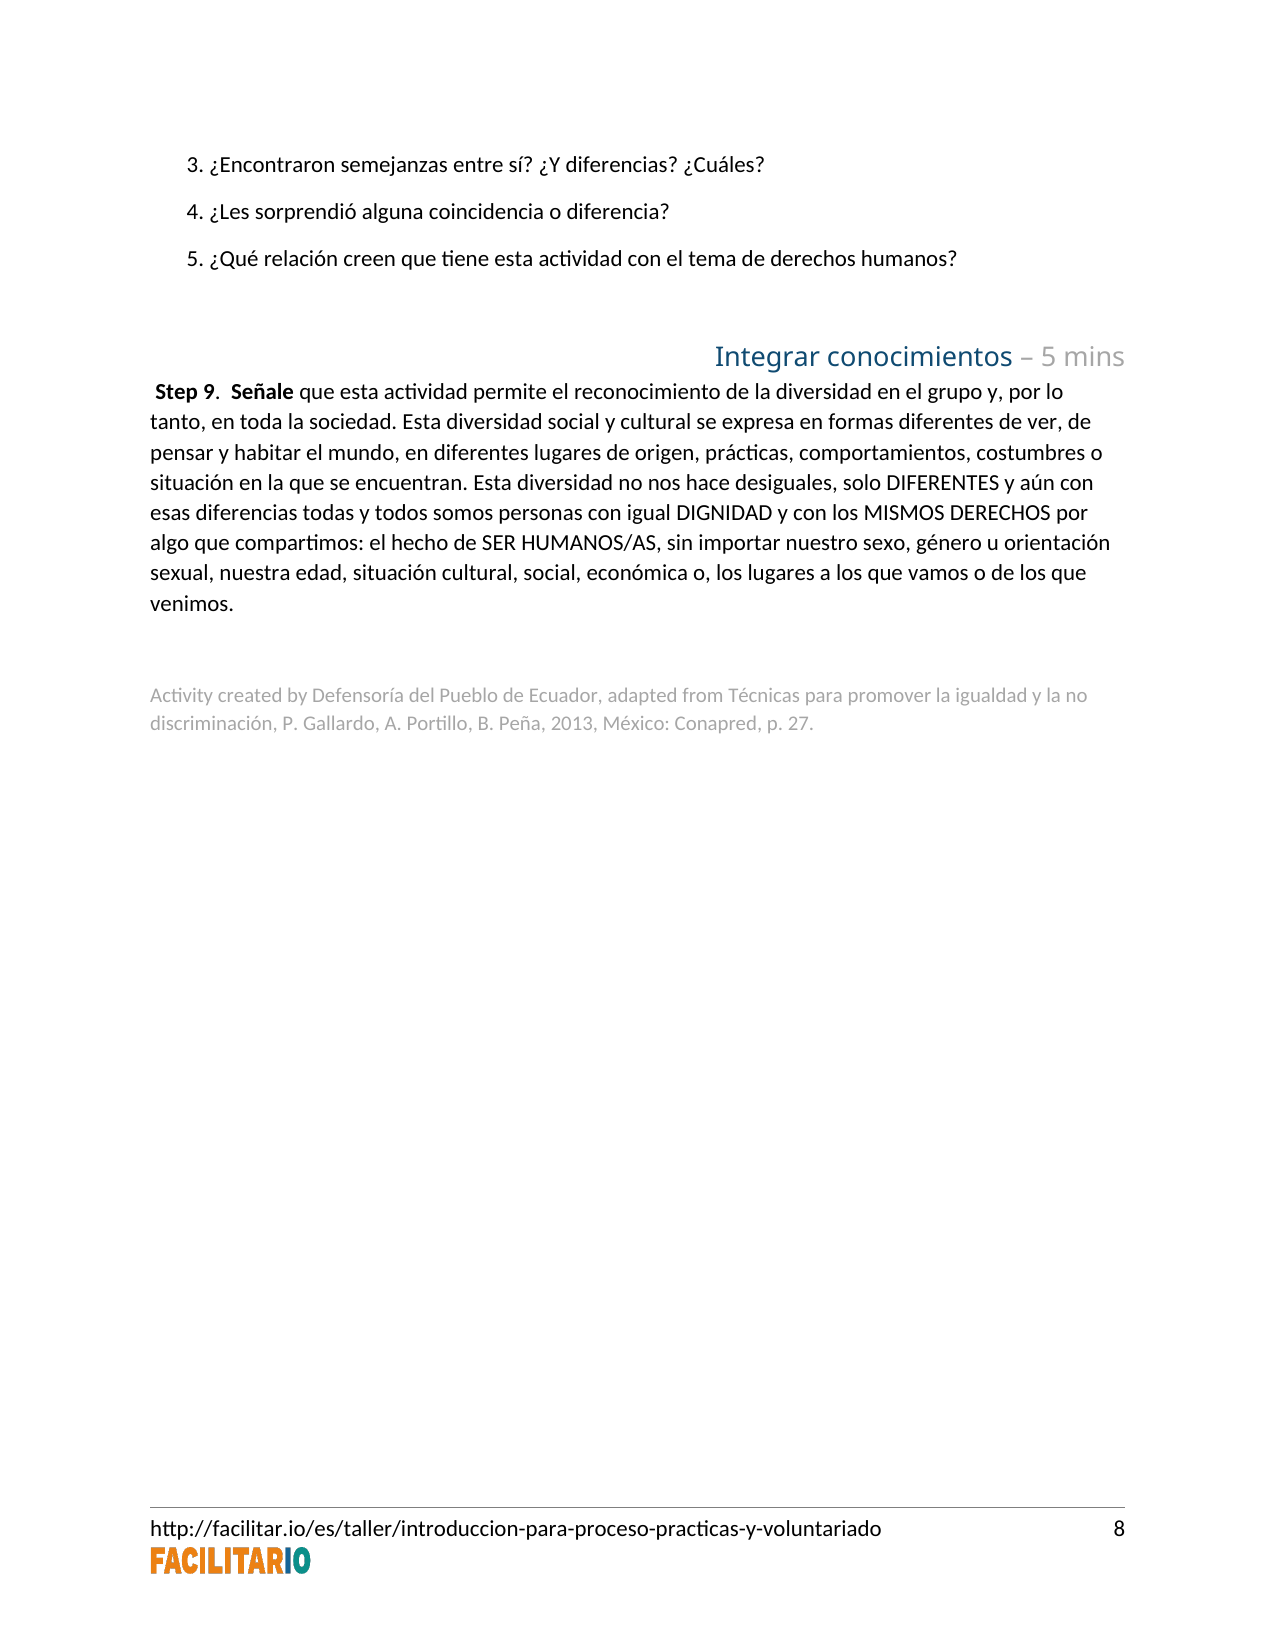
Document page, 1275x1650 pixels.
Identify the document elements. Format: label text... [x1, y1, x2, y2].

text 4. ¿Les sorprendió alguna coincidencia o diferencia? [150, 197, 1125, 225]
text Activity created by Defensoría del Pueblo de Ecuador, adapted from Técnicas para promover la igualdad y la no discriminación, P. Gallardo, A. Portillo, B. Peña, 2013, México: Conapred, p. 27. [150, 682, 1125, 735]
text 3. ¿Encontraron semejanzas entre sí? ¿Y diferencias? ¿Cuáles? [150, 150, 1125, 178]
text 5. ¿Qué relación creen que tiene esta actividad con el tema de derechos humanos? [150, 244, 1125, 272]
subtitle Integrar conocimientos – 5 mins [150, 337, 1125, 374]
picture [145, 1544, 315, 1576]
text Step 9. Señale que esta actividad permite el reconocimiento de la diversidad en el grupo y, por lo tanto, en toda la sociedad. Esta diversidad social y cultural se expresa en formas diferentes de ver, de pensar y habitar el mundo, en diferentes lugares de origen, prácticas, comportamientos, costumbres o situación en la que se encuentran. Esta diversidad no nos hace desiguales, solo DIFERENTES y aún con esas diferencias todas y todos somos personas con igual DIGNIDAD y con los MISMOS DERECHOS por algo que compartimos: el hecho de SER HUMANOS/AS, sin importar nuestro sexo, género u orientación sexual, nuestra edad, situación cultural, social, económica o, los lugares a los que vamos o de los que venimos. [150, 377, 1125, 617]
